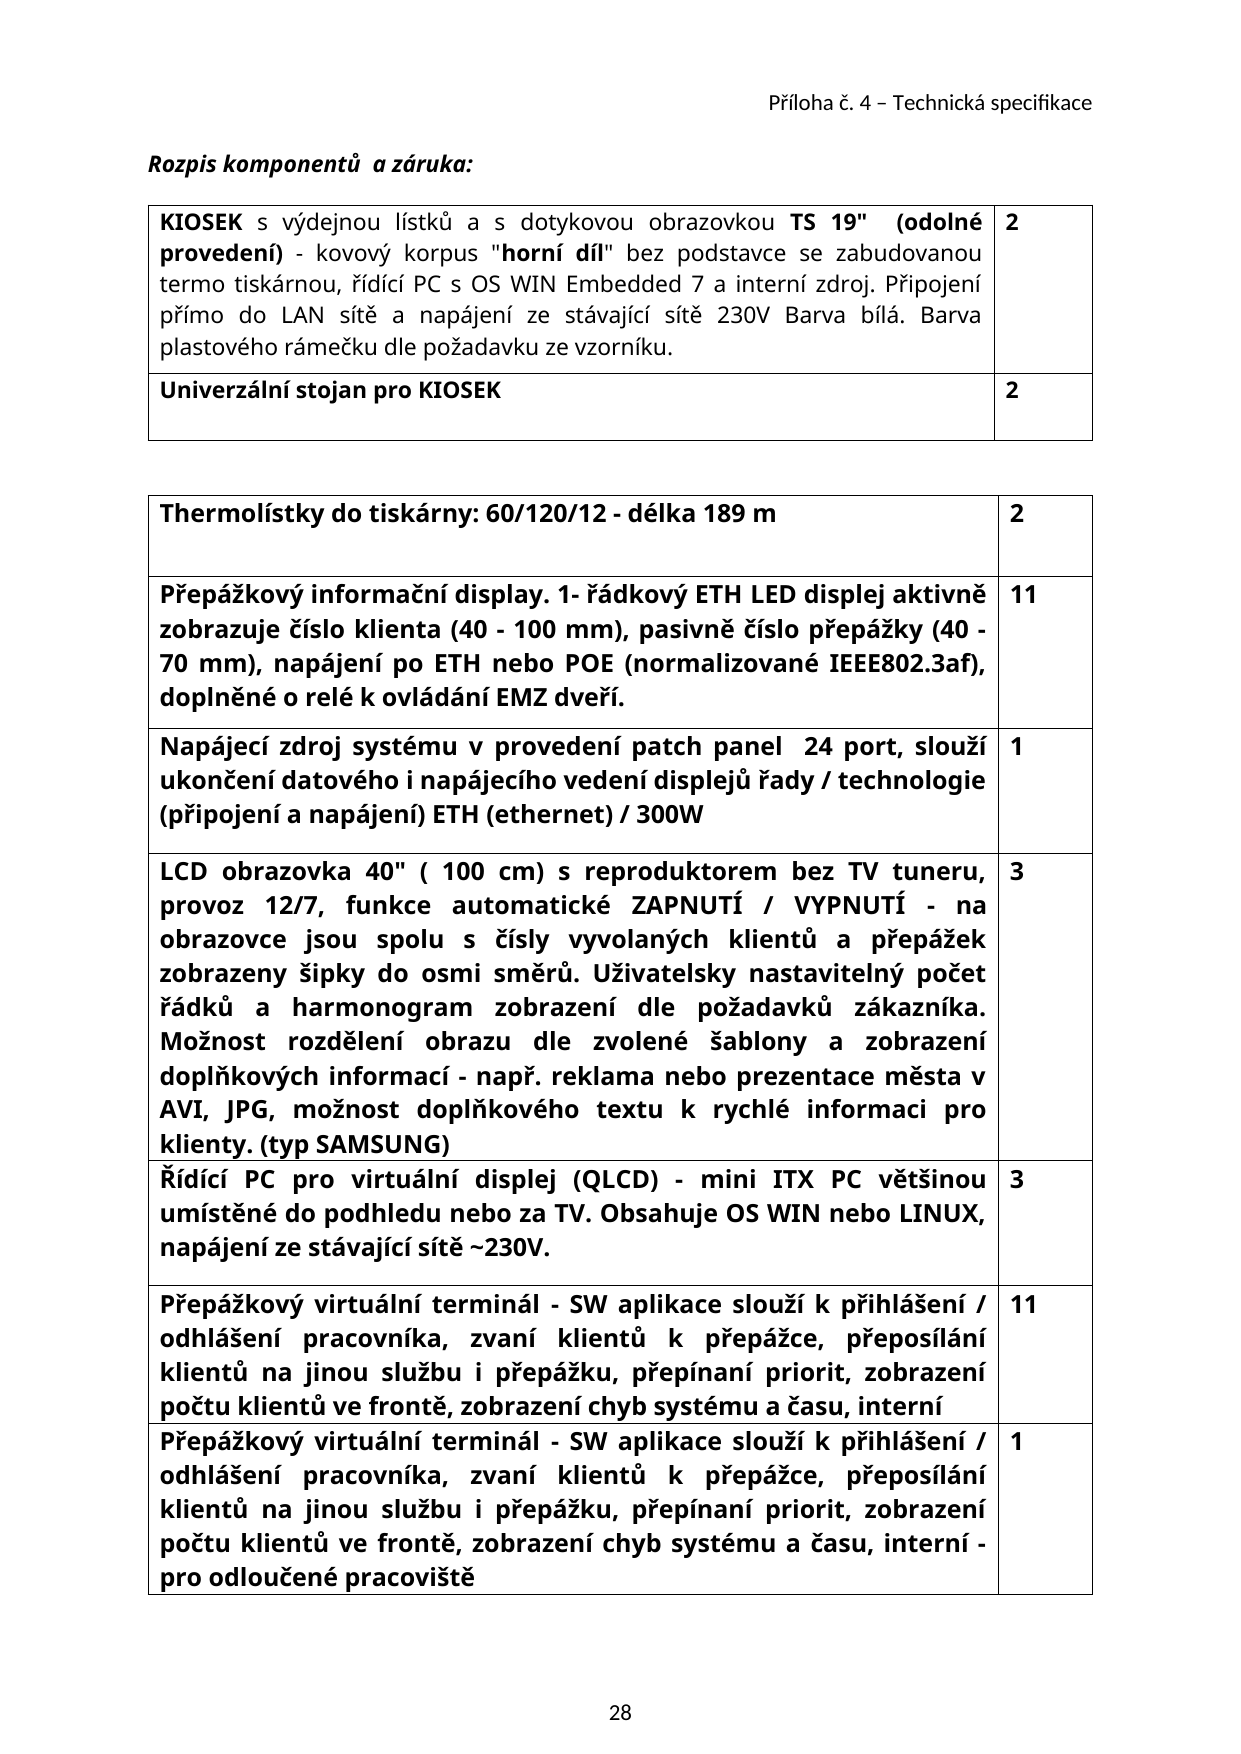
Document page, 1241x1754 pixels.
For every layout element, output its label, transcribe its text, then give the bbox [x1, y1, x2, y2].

table_cell Řídící PC pro virtuální displej (QLCD) - mini ITX PC většinou umístěné do podhledu nebo za TV. Obsahuje OS WIN nebo LINUX, napájení ze stávající sítě ~230V. [149, 1161, 998, 1285]
text Rozpis komponentů a záruka: [148, 148, 1093, 179]
table_cell Napájecí zdroj systému v provedení patch panel 24 port, slouží ukončení datového i napájecího vedení displejů řady / technologie (připojení a napájení) ETH (ethernet) / 300W [149, 729, 998, 853]
table_cell LCD obrazovka 40" ( 100 cm) s reproduktorem bez TV tuneru, provoz 12/7, funkce automatické ZAPNUTÍ / VYPNUTÍ - na obrazovce jsou spolu s čísly vyvolaných klientů a přepážek zobrazeny šipky do osmi směrů. Uživatelsky nastavitelný počet řádků a harmonogram zobrazení dle požadavků zákazníka. Možnost rozdělení obrazu dle zvolené šablony a zobrazení doplňkových informací - např. reklama nebo prezentace města v AVI, JPG, možnost doplňkového textu k rychlé informaci pro klienty. (typ SAMSUNG) [149, 854, 998, 1160]
table_cell 3 [999, 854, 1092, 1160]
table_cell 11 [999, 1286, 1092, 1423]
table_cell Přepážkový informační display. 1- řádkový ETH LED displej aktivně zobrazuje číslo klienta (40 - 100 mm), pasivně číslo přepážky (40 - 70 mm), napájení po ETH nebo POE (normalizované IEEE802.3af), doplněné o relé k ovládání EMZ dveří. [149, 577, 998, 728]
table_header 2 [999, 496, 1092, 576]
table_cell Přepážkový virtuální terminál - SW aplikace slouží k přihlášení / odhlášení pracovníka, zvaní klientů k přepážce, přeposílání klientů na jinou službu i přepážku, přepínaní priorit, zobrazení počtu klientů ve frontě, zobrazení chyb systému a času, interní [149, 1286, 998, 1423]
table_cell 2 [995, 374, 1092, 440]
table_cell 1 [999, 729, 1092, 853]
table_cell 11 [999, 577, 1092, 728]
table_cell 1 [999, 1424, 1092, 1594]
table_cell Univerzální stojan pro KIOSEK [149, 374, 994, 440]
table_header Thermolístky do tiskárny: 60/120/12 - délka 189 m [149, 496, 998, 576]
table_cell Přepážkový virtuální terminál - SW aplikace slouží k přihlášení / odhlášení pracovníka, zvaní klientů k přepážce, přeposílání klientů na jinou službu i přepážku, přepínaní priorit, zobrazení počtu klientů ve frontě, zobrazení chyb systému a času, interní - pro odloučené pracoviště [149, 1424, 998, 1594]
table_header KIOSEK s výdejnou lístků a s dotykovou obrazovkou TS 19" (odolné provedení) - kovový korpus "horní díl" bez podstavce se zabudovanou termo tiskárnou, řídící PC s OS WIN Embedded 7 a interní zdroj. Připojení přímo do LAN sítě a napájení ze stávající sítě 230V Barva bílá. Barva plastového rámečku dle požadavku ze vzorníku. [149, 206, 994, 373]
table_header 2 [995, 206, 1092, 373]
table_cell 3 [999, 1161, 1092, 1285]
